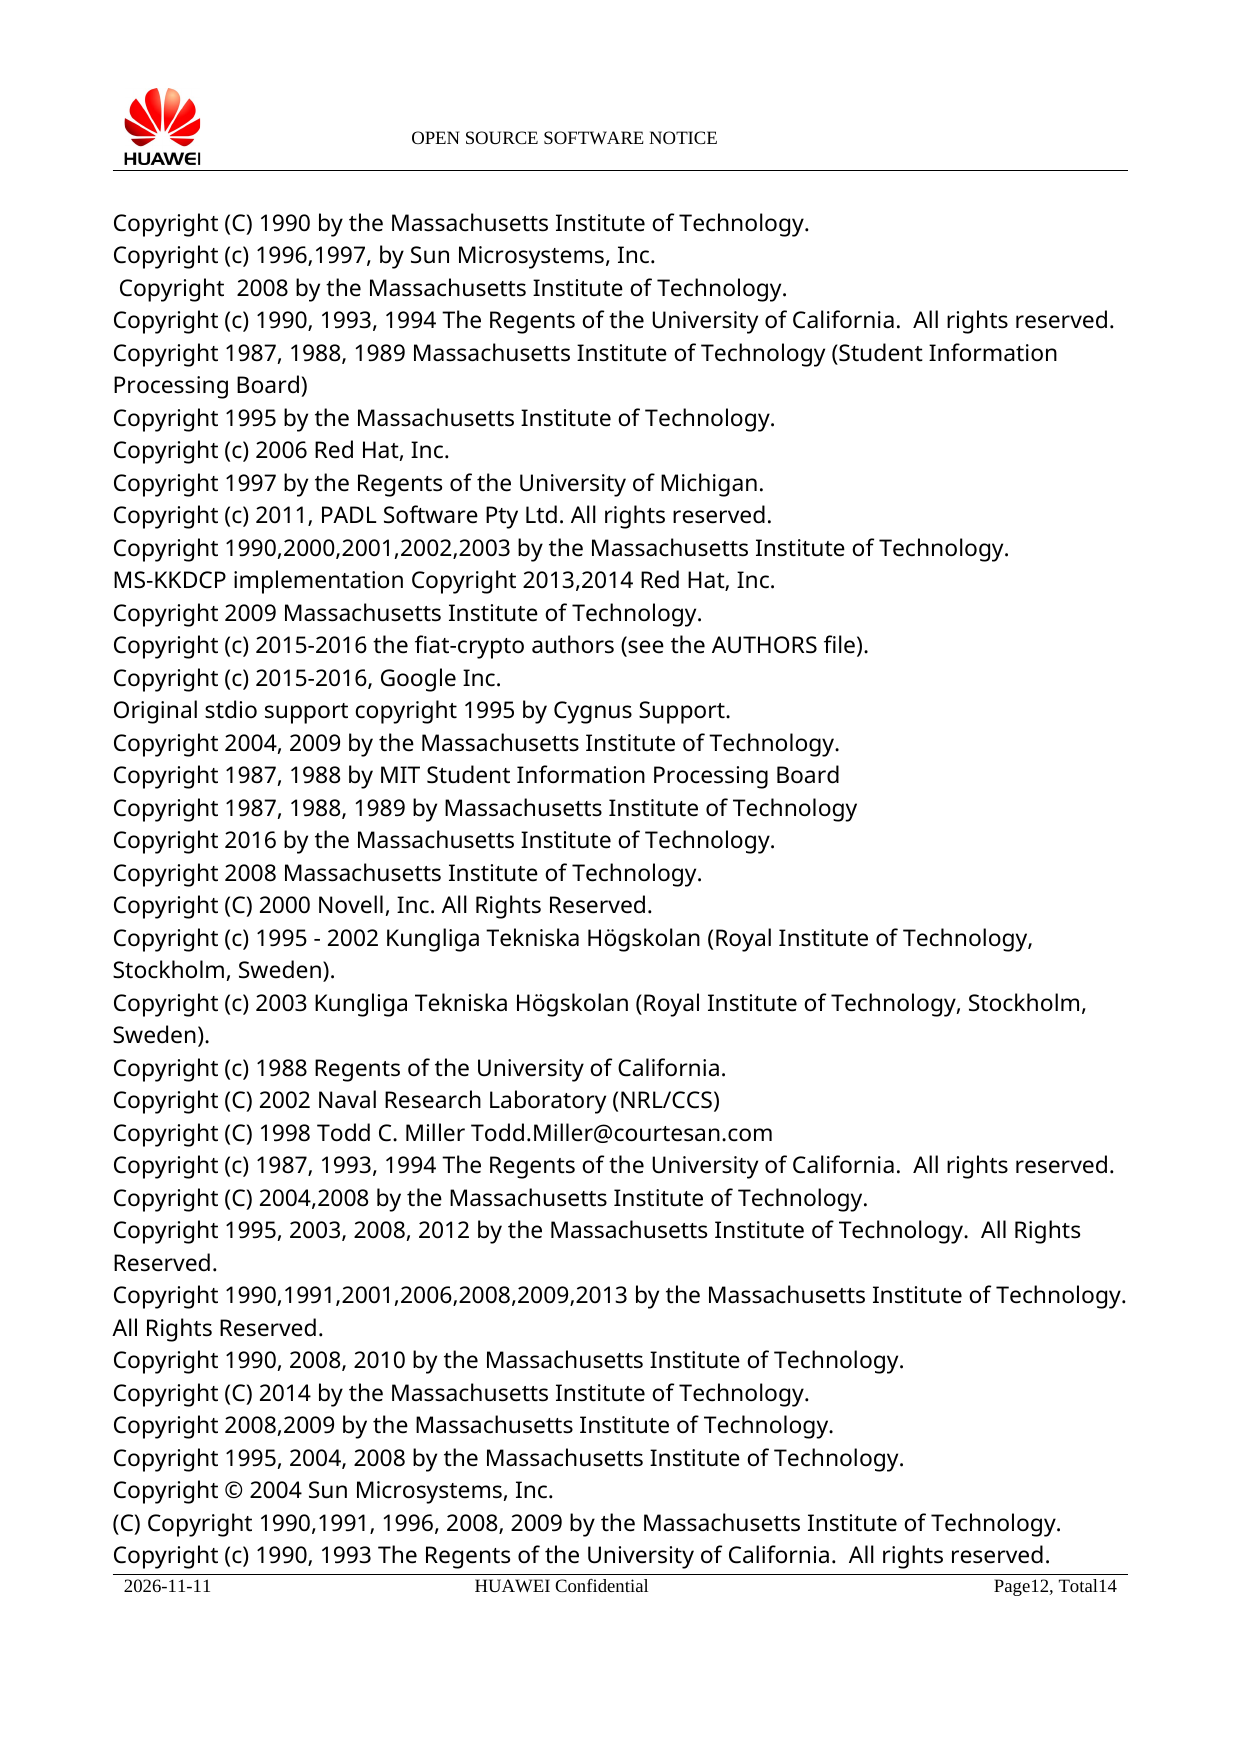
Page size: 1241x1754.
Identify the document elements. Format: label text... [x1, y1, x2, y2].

picture [124, 88, 201, 165]
